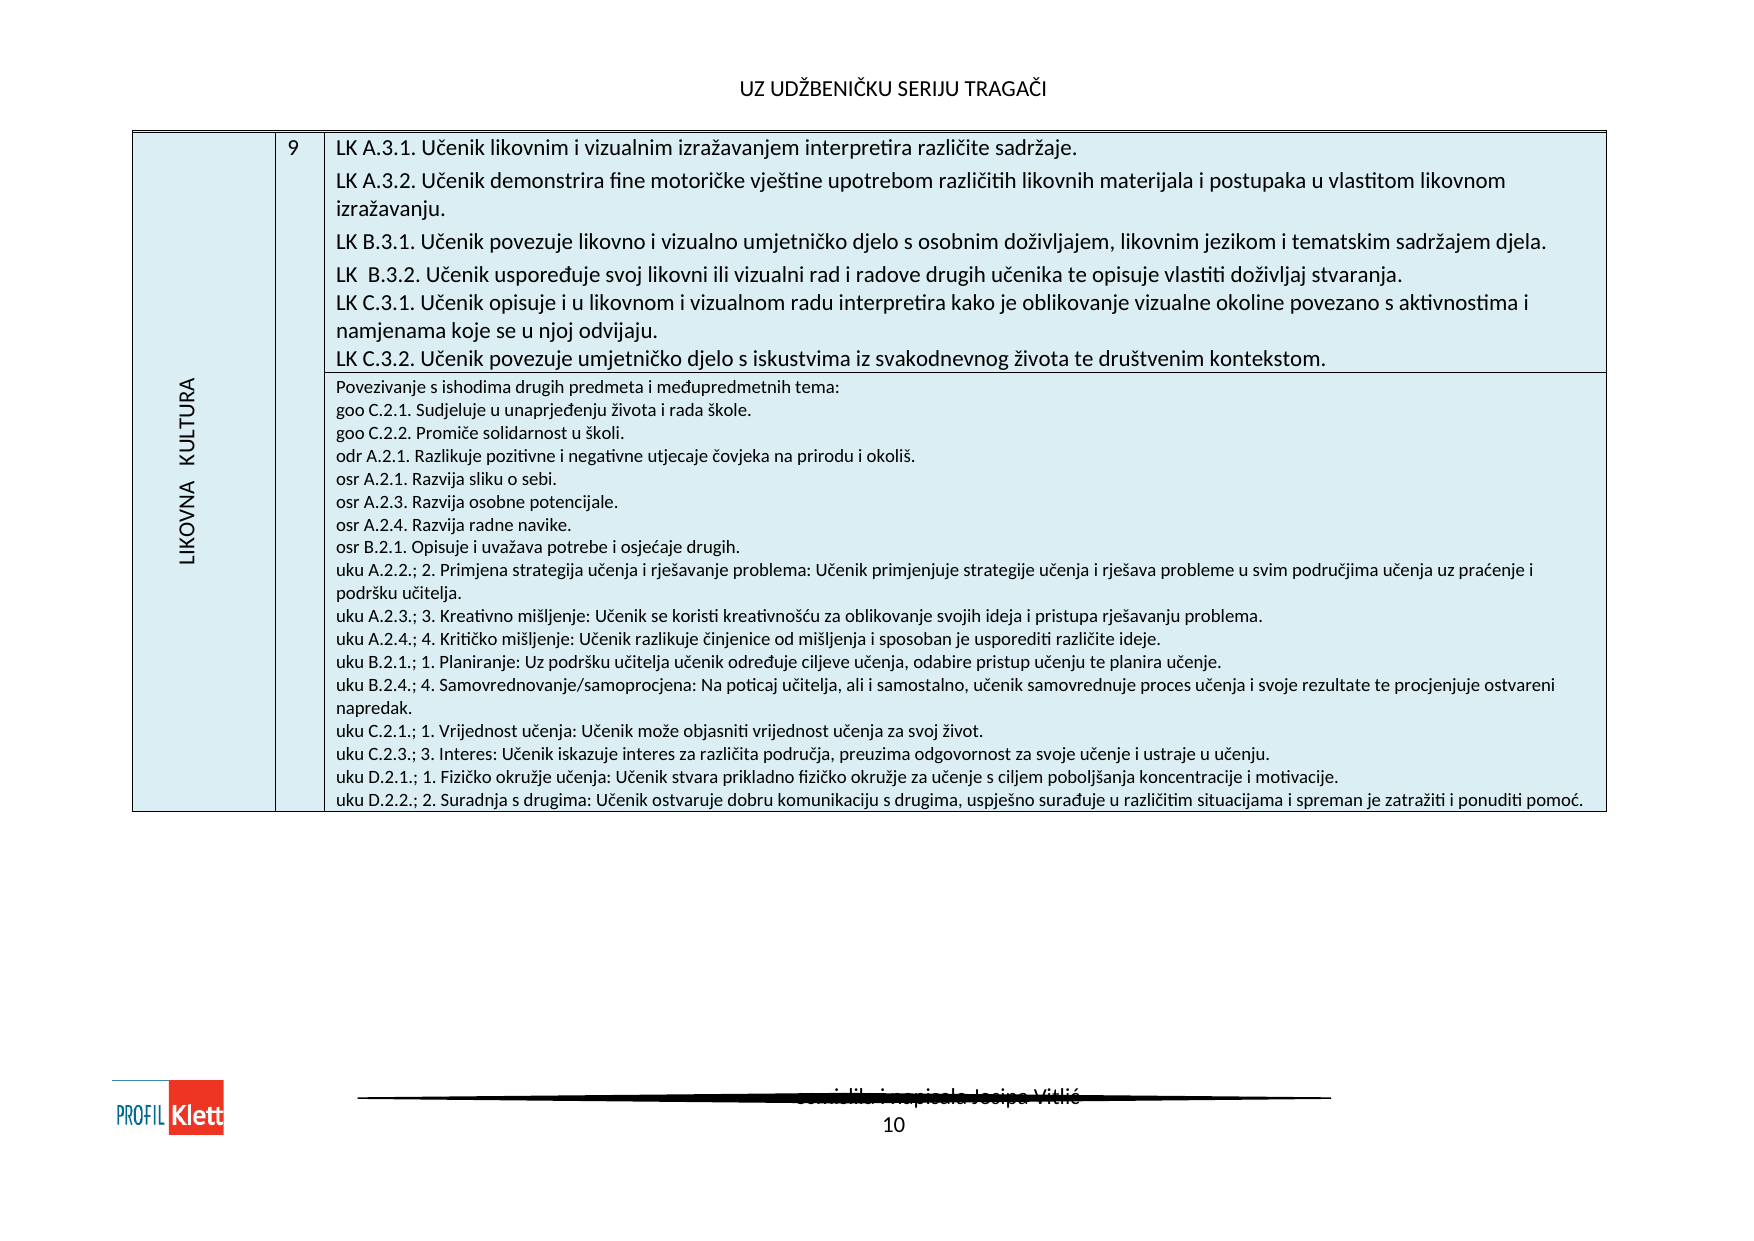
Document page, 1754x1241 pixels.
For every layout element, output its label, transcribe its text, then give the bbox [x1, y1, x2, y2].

picture [111, 1080, 224, 1134]
table_cell Povezivanje s ishodima drugih predmeta i međupredmetnih tema: goo C.2.1. Sudjeluje u unaprjeđenju života i rada škole. goo C.2.2. Promiče solidarnost u školi. odr A.2.1. Razlikuje pozitivne i negativne utjecaje čovjeka na prirodu i okoliš. osr A.2.1. Razvija sliku o sebi. osr A.2.3. Razvija osobne potencijale. osr A.2.4. Razvija radne navike. osr B.2.1. Opisuje i uvažava potrebe i osjećaje drugih. uku A.2.2.; 2. Primjena strategija učenja i rješavanje problema: Učenik primjenjuje strategije učenja i rješava probleme u svim područjima učenja uz praćenje i podršku učitelja. uku A.2.3.; 3. Kreativno mišljenje: Učenik se koristi kreativnošću za oblikovanje svojih ideja i pristupa rješavanju problema. uku A.2.4.; 4. Kritičko mišljenje: Učenik razlikuje činjenice od mišljenja i sposoban je usporediti različite ideje. uku B.2.1.; 1. Planiranje: Uz podršku učitelja učenik određuje ciljeve učenja, odabire pristup učenju te planira učenje. uku B.2.4.; 4. Samovrednovanje/samoprocjena: Na poticaj učitelja, ali i samostalno, učenik samovrednuje proces učenja i svoje rezultate te procjenjuje ostvareni napredak. uku C.2.1.; 1. Vrijednost učenja: Učenik može objasniti vrijednost učenja za svoj život. uku C.2.3.; 3. Interes: Učenik iskazuje interes za različita područja, preuzima odgovornost za svoje učenje i ustraje u učenju. uku D.2.1.; 1. Fizičko okružje učenja: Učenik stvara prikladno fizičko okružje za učenje s ciljem poboljšanja koncentracije i motivacije. uku D.2.2.; 2. Suradnja s drugima: Učenik ostvaruje dobru komunikaciju s drugima, uspješno surađuje u različitim situacijama i spreman je zatražiti i ponuditi pomoć. [325, 373, 1606, 811]
table_header LK A.3.1. Učenik likovnim i vizualnim izražavanjem interpretira različite sadržaje. LK A.3.2. Učenik demonstrira fine motoričke vještine upotrebom različitih likovnih materijala i postupaka u vlastitom likovnom izražavanju. LK B.3.1. Učenik povezuje likovno i vizualno umjetničko djelo s osobnim doživljajem, likovnim jezikom i tematskim sadržajem djela. LK B.3.2. Učenik uspoređuje svoj likovni ili vizualni rad i radove drugih učenika te opisuje vlastiti doživljaj stvaranja. LK C.3.1. Učenik opisuje i u likovnom i vizualnom radu interpretira kako je oblikovanje vizualne okoline povezano s aktivnostima i namjenama koje se u njoj odvijaju. LK C.3.2. Učenik povezuje umjetničko djelo s iskustvima iz svakodnevnog života te društvenim kontekstom. [325, 133, 1606, 372]
table_header 9 [276, 133, 324, 811]
table_header LIKOVNA KULTURA [133, 133, 275, 811]
